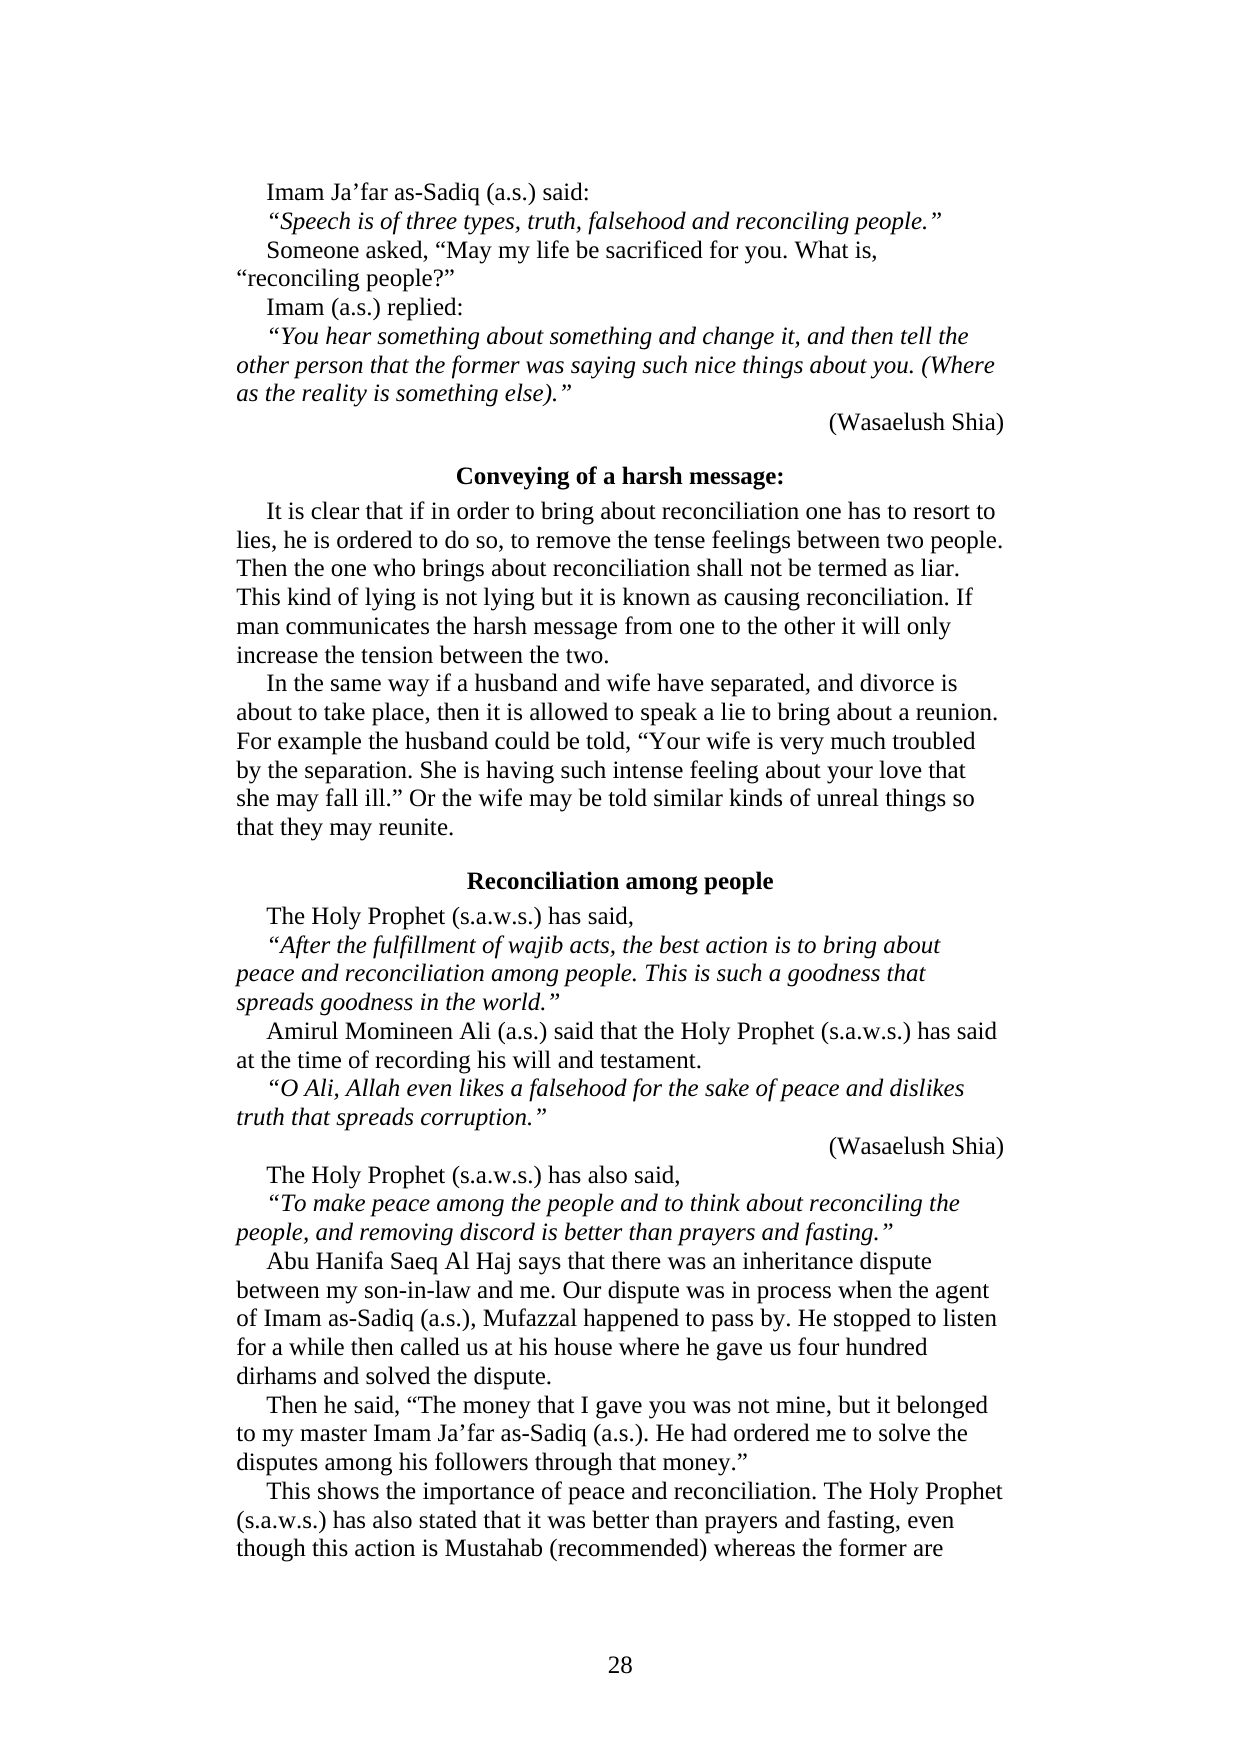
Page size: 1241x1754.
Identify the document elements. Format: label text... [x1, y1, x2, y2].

text (Wasaelush Shia) [236, 1131, 1004, 1160]
text In the same way if a husband and wife have separated, and divorce is about to take place, then it is allowed to speak a lie to bring about a reunion. For example the husband could be told, “Your wife is very much troubled by the separation. She is having such intense feeling about your love that she may fall ill.” Or the wife may be told similar kinds of unreal things so that they may reunite. [236, 668, 1004, 841]
text “To make peace among the people and to think about reconciling the people, and removing discord is better than prayers and fasting.” [236, 1188, 1004, 1246]
text Then he said, “The money that I gave you was not mine, but it belonged to my master Imam Ja’far as-Sadiq (a.s.). He had ordered me to solve the disputes among his followers through that money.” [236, 1390, 1004, 1476]
text Amirul Momineen Ali (a.s.) said that the Holy Prophet (s.a.w.s.) has said at the time of recording his will and testament. [236, 1016, 1004, 1073]
text It is clear that if in order to bring about reconciliation one has to resort to lies, he is ordered to do so, to remove the tense feelings between two people. Then the one who brings about reconciliation shall not be termed as liar. This kind of lying is not lying but it is known as causing reconciliation. If man communicates the harsh message from one to the other it will only increase the tension between the two. [236, 496, 1004, 668]
text Imam (a.s.) replied: [236, 292, 1004, 321]
text Someone asked, “May my life be sacrificed for you. What is, “reconciling people?” [236, 235, 1004, 292]
text “After the fulfillment of wajib acts, the best action is to bring about peace and reconciliation among people. This is such a goodness that spreads goodness in the world.” [236, 930, 1004, 1016]
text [236, 1476, 1004, 1562]
subtitle Reconciliation among people [236, 866, 1004, 895]
text “You hear something about something and change it, and then tell the other person that the former was saying such nice things about you. (Where as the reality is something else).” [236, 321, 1004, 407]
text The Holy Prophet (s.a.w.s.) has also said, [236, 1160, 1004, 1188]
text “Speech is of three types, truth, falsehood and reconciling people.” [236, 206, 1004, 235]
text (Wasaelush Shia) [236, 407, 1004, 436]
text The Holy Prophet (s.a.w.s.) has said, [236, 901, 1004, 930]
text Abu Hanifa Saeq Al Haj says that there was an inheritance dispute between my son-in-law and me. Our dispute was in process when the agent of Imam as-Sadiq (a.s.), Mufazzal happened to pass by. He stopped to listen for a while then called us at his house where he gave us four hundred dirhams and solved the dispute. [236, 1246, 1004, 1390]
text Imam Ja’far as-Sadiq (a.s.) said: [236, 177, 1004, 206]
subtitle Conveying of a harsh message: [236, 461, 1004, 490]
text “O Ali, Allah even likes a falsehood for the sake of peace and dislikes truth that spreads corruption.” [236, 1073, 1004, 1131]
